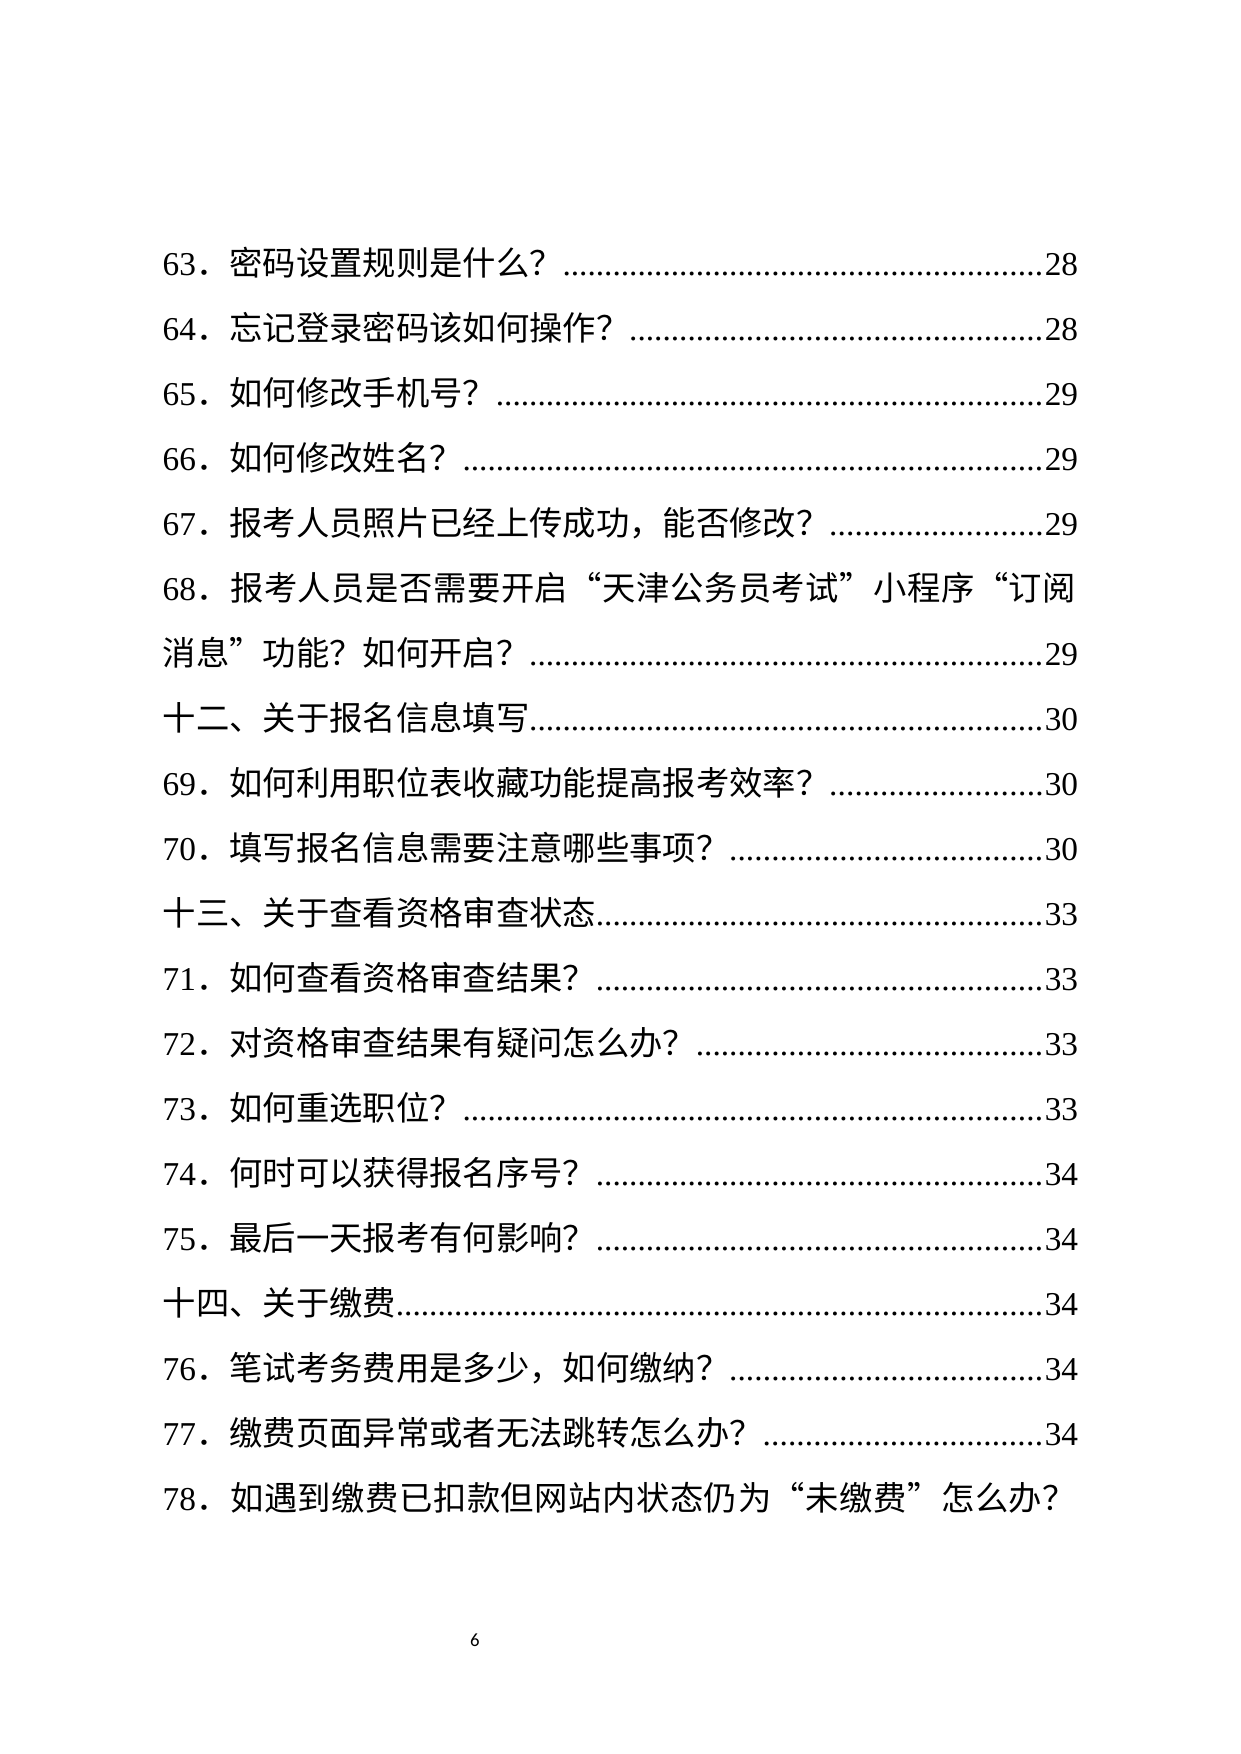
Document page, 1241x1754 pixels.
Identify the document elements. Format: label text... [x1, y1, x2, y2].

text 66．如何修改姓名？ 29 [162, 423, 1078, 488]
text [162, 1463, 1078, 1528]
text 72．对资格审查结果有疑问怎么办？ 33 [162, 1008, 1078, 1073]
text 67．报考人员照片已经上传成功，能否修改？ 29 [162, 488, 1078, 553]
text 77．缴费页面异常或者无法跳转怎么办？ 34 [162, 1398, 1078, 1463]
text 75．最后一天报考有何影响？ 34 [162, 1203, 1078, 1268]
text 63．密码设置规则是什么？ 28 [162, 228, 1078, 293]
text 十二、关于报名信息填写 30 [162, 683, 1078, 748]
text 65．如何修改手机号？ 29 [162, 358, 1078, 423]
text 69．如何利用职位表收藏功能提高报考效率？ 30 [162, 748, 1078, 813]
text 68．报考人员是否需要开启“天津公务员考试”小程序“订阅消息”功能？如何开启？ 29 [162, 553, 1078, 683]
text 十四、关于缴费 34 [162, 1268, 1078, 1333]
text 64．忘记登录密码该如何操作？ 28 [162, 293, 1078, 358]
text 76．笔试考务费用是多少，如何缴纳？ 34 [162, 1333, 1078, 1398]
text 71．如何查看资格审查结果？ 33 [162, 943, 1078, 1008]
text 70．填写报名信息需要注意哪些事项？ 30 [162, 813, 1078, 878]
text 十三、关于查看资格审查状态 33 [162, 878, 1078, 943]
text 73．如何重选职位？ 33 [162, 1073, 1078, 1138]
text 74．何时可以获得报名序号？ 34 [162, 1138, 1078, 1203]
